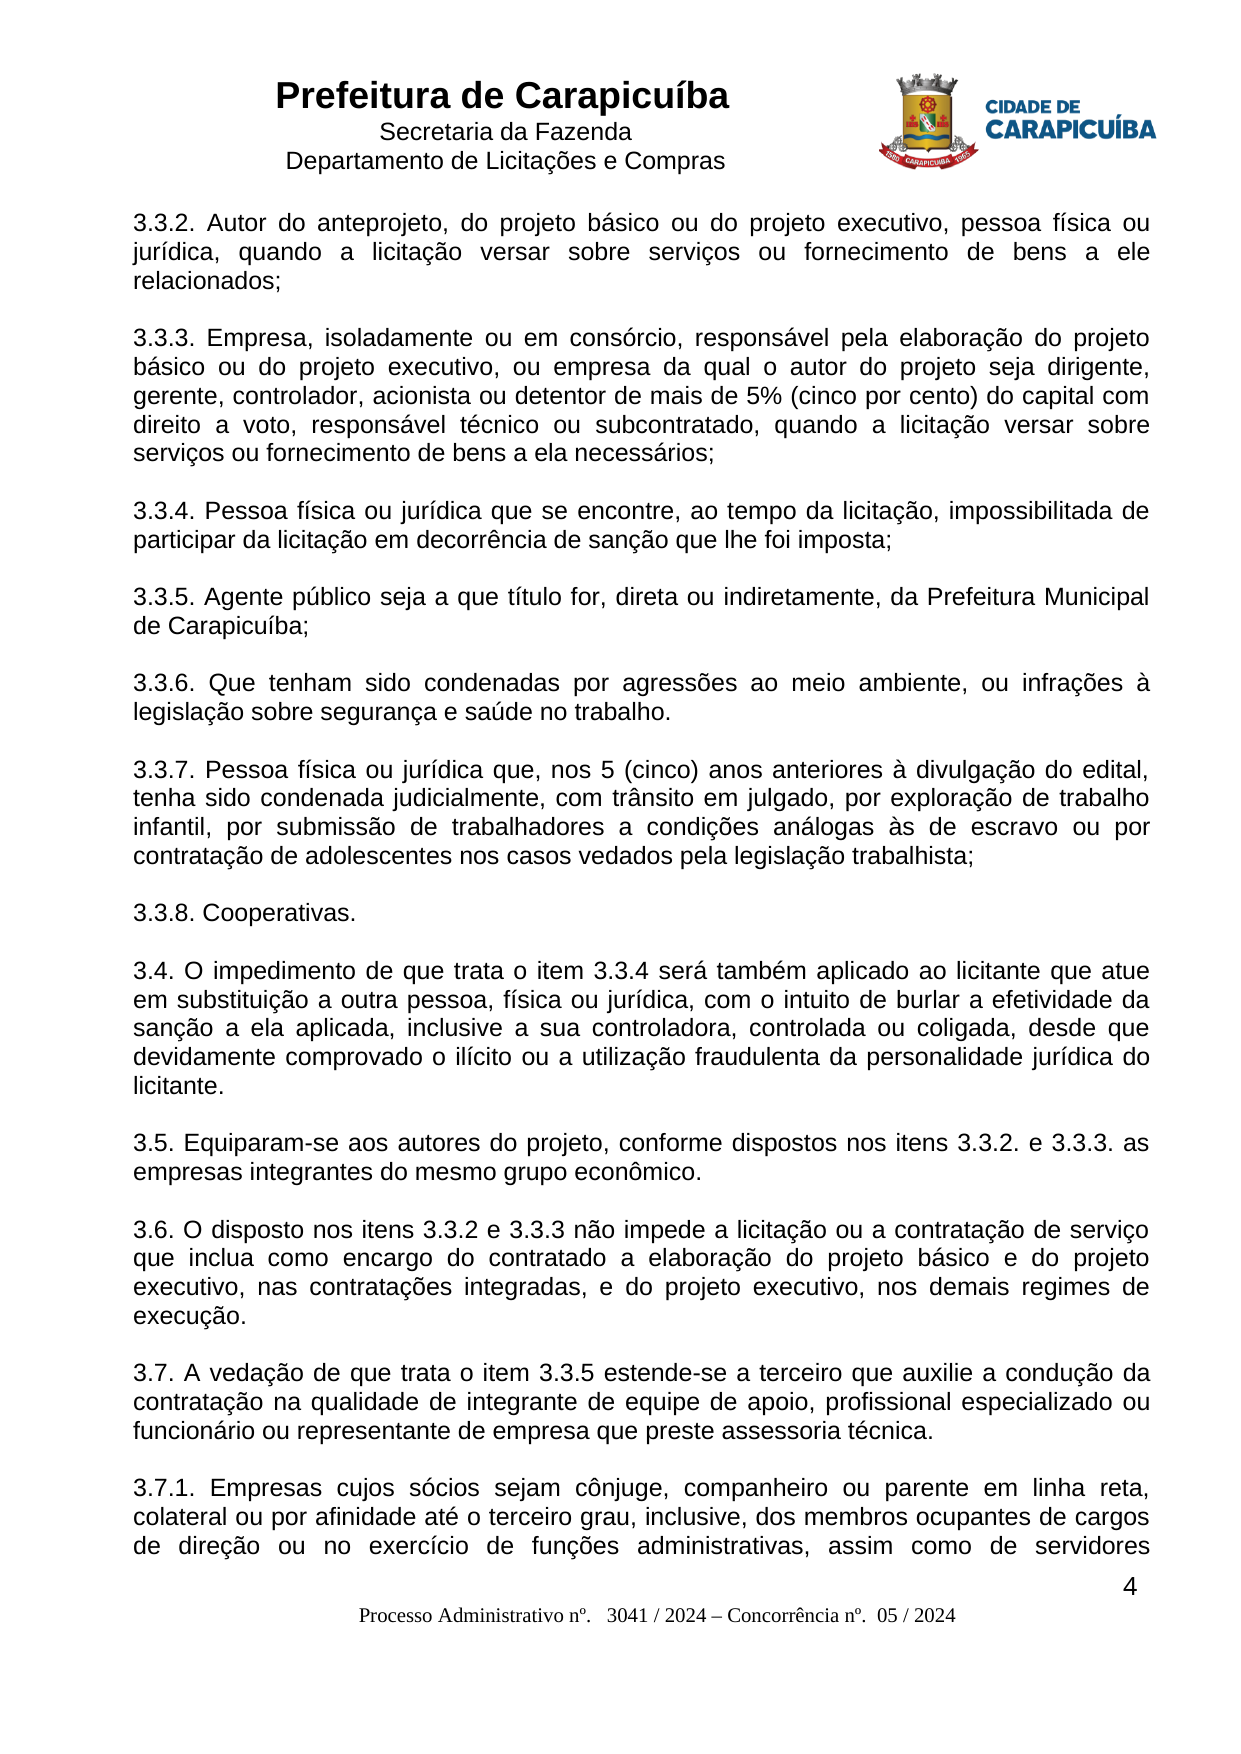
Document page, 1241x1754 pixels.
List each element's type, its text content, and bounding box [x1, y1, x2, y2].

text 3.5. Equiparam-se aos autores do projeto, conforme dispostos nos itens 3.3.2. e 3.3.3. as empresas integrantes do mesmo grupo econômico. [133, 1128, 1152, 1186]
text 3.4. O impedimento de que trata o item 3.3.4 será também aplicado ao licitante que atue em substituição a outra pessoa, física ou jurídica, com o intuito de burlar a efetividade da sanção a ela aplicada, inclusive a sua controladora, controlada ou coligada, desde que devidamente comprovado o ilícito ou a utilização fraudulenta da personalidade jurídica do licitante. [133, 956, 1152, 1100]
text 3.3.7. Pessoa física ou jurídica que, nos 5 (cinco) anos anteriores à divulgação do edital, tenha sido condenada judicialmente, com trânsito em julgado, por exploração de trabalho infantil, por submissão de trabalhadores a condições análogas às de escravo ou por contratação de adolescentes nos casos vedados pela legislação trabalhista; [133, 755, 1152, 870]
text 3.3.6. Que tenham sido condenadas por agressões ao meio ambiente, ou infrações à legislação sobre segurança e saúde no trabalho. [133, 668, 1152, 726]
text 3.3.2. Autor do anteprojeto, do projeto básico ou do projeto executivo, pessoa física ou jurídica, quando a licitação versar sobre serviços ou fornecimento de bens a ele relacionados; [133, 208, 1152, 295]
text 3.7. A vedação de que trata o item 3.3.5 estende-se a terceiro que auxilie a condução da contratação na qualidade de integrante de equipe de apoio, profissional especializado ou funcionário ou representante de empresa que preste assessoria técnica. [133, 1358, 1152, 1445]
text 3.3.5. Agente público seja a que título for, direta ou indiretamente, da Prefeitura Municipal de Carapicuíba; [133, 582, 1152, 640]
text 3.3.3. Empresa, isoladamente ou em consórcio, responsável pela elaboração do projeto básico ou do projeto executivo, ou empresa da qual o autor do projeto seja dirigente, gerente, controlador, acionista ou detentor de mais de 5% (cinco por cento) do capital com direito a voto, responsável técnico ou subcontratado, quando a licitação versar sobre serviços ou fornecimento de bens a ela necessários; [133, 323, 1152, 467]
text 3.3.8. Cooperativas. [133, 898, 1152, 927]
text 3.6. O disposto nos itens 3.3.2 e 3.3.3 não impede a licitação ou a contratação de serviço que inclua como encargo do contratado a elaboração do projeto básico e do projeto executivo, nas contratações integradas, e do projeto executivo, nos demais regimes de execução. [133, 1215, 1152, 1330]
picture [877, 65, 1159, 172]
text 3.3.4. Pessoa física ou jurídica que se encontre, ao tempo da licitação, impossibilitada de participar da licitação em decorrência de sanção que lhe foi imposta; [133, 496, 1152, 553]
